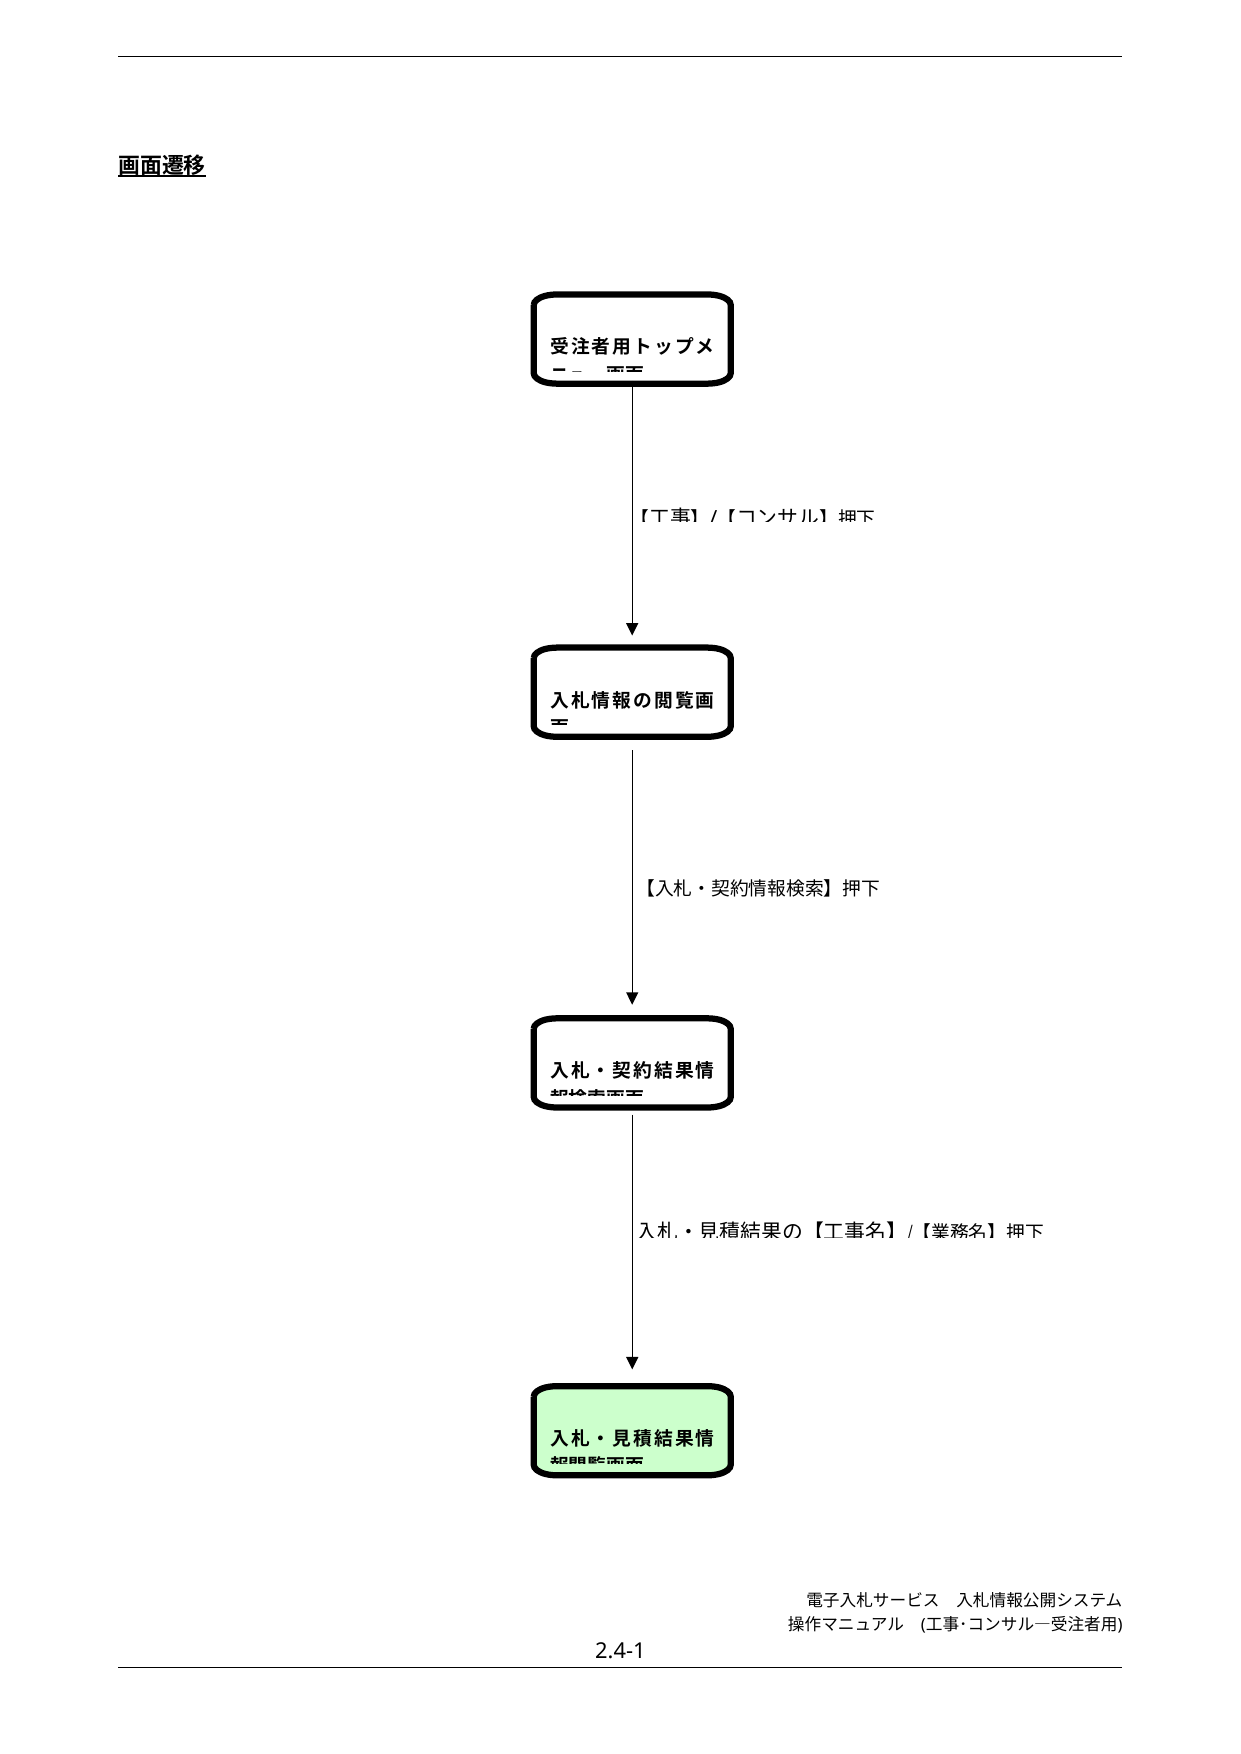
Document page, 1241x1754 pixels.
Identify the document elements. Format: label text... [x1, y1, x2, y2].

subtitle 画面遷移 [118, 148, 1122, 179]
